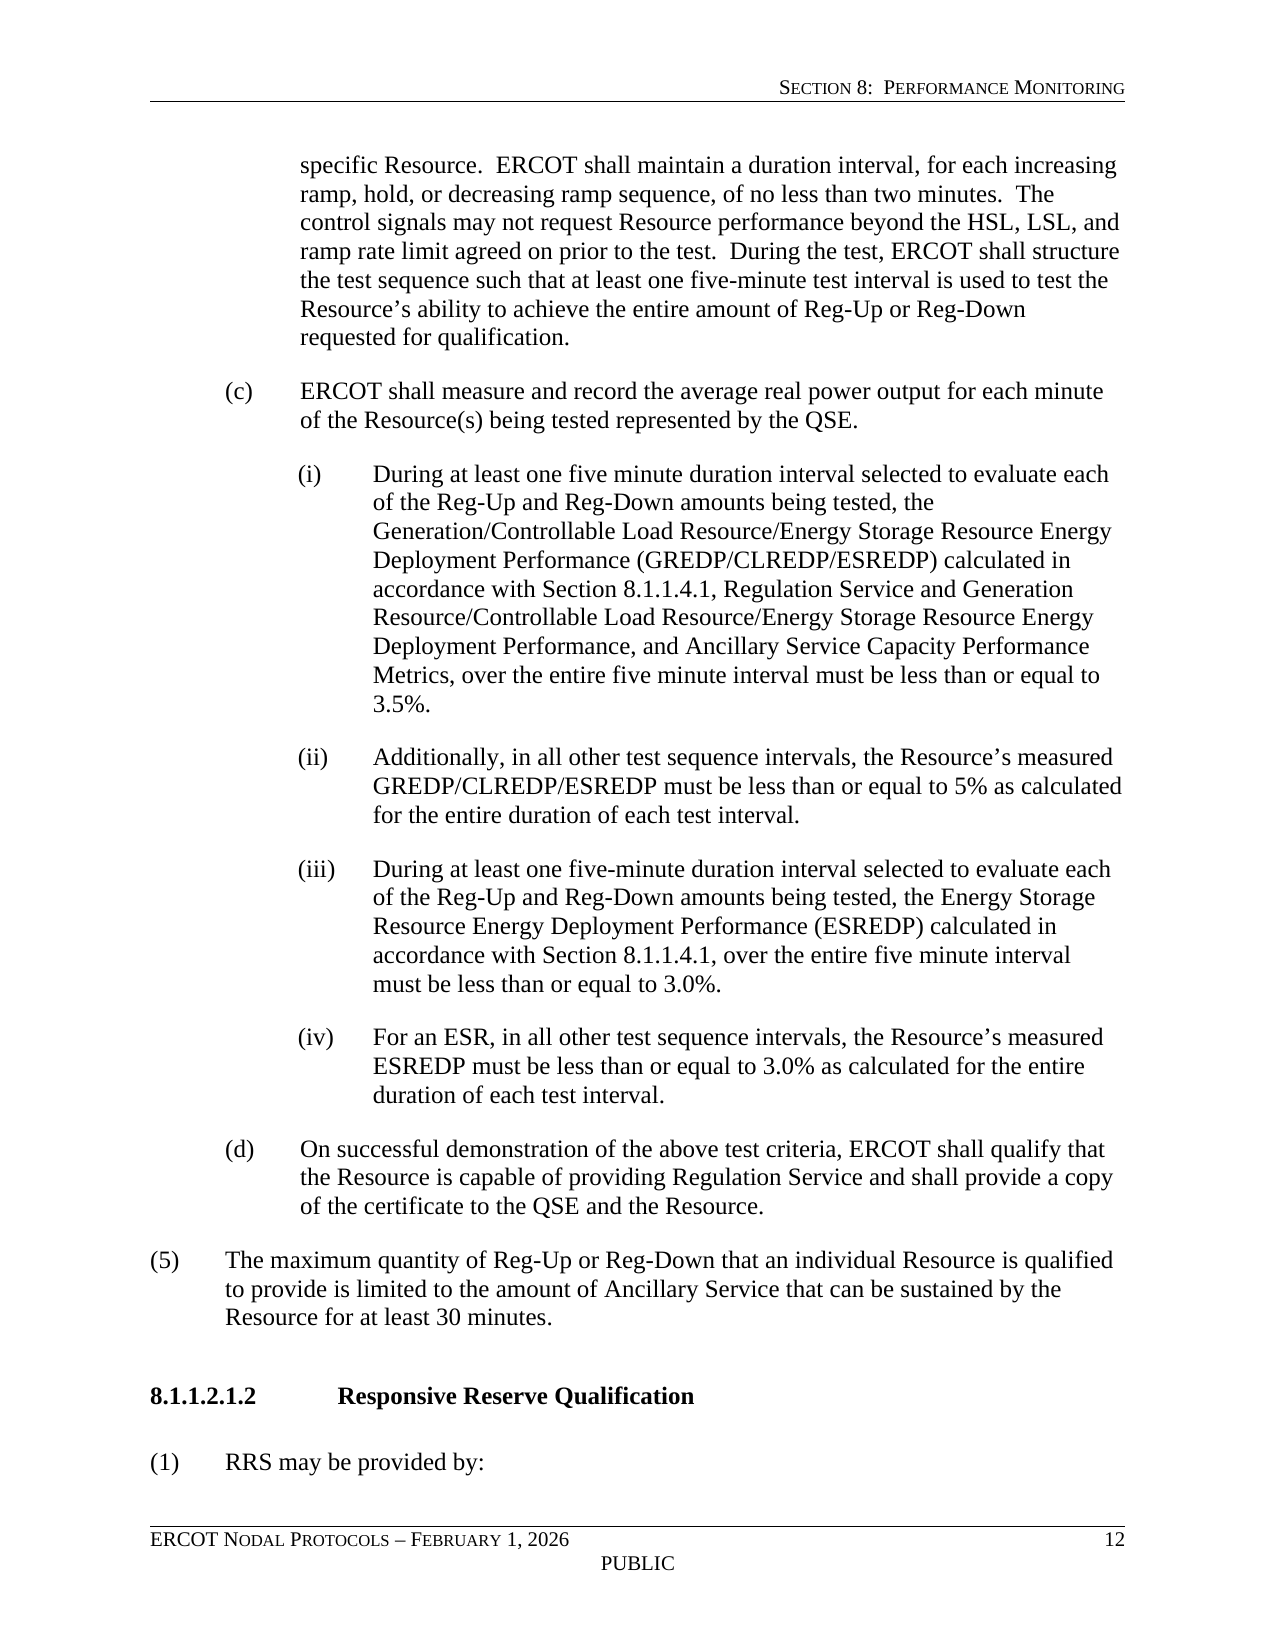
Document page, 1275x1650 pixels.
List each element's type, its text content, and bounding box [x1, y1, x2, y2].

text (i) During at least one five minute duration interval selected to evaluate each of the Reg-Up and Reg-Down amounts being tested, the Generation/Controllable Load Resource/Energy Storage Resource Energy Deployment Performance (GREDP/CLREDP/ESREDP) calculated in accordance with Section 8.1.1.4.1, Regulation Service and Generation Resource/Controllable Load Resource/Energy Storage Resource Energy Deployment Performance, and Ancillary Service Capacity Performance Metrics, over the entire five minute interval must be less than or equal to 3.5%. [298, 459, 1125, 717]
text (d) On successful demonstration of the above test criteria, ERCOT shall qualify that the Resource is capable of providing Regulation Service and shall provide a copy of the certificate to the QSE and the Resource. [225, 1134, 1125, 1220]
text (ii) Additionally, in all other test sequence intervals, the Resource’s measured GREDP/CLREDP/ESREDP must be less than or equal to 5% as calculated for the entire duration of each test interval. [298, 742, 1125, 829]
text (1) RRS may be provided by: [150, 1447, 1125, 1476]
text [225, 150, 1125, 351]
text 8.1.1.2.1.2 Responsive Reserve Qualification [150, 1381, 1125, 1410]
text (iii) During at least one five-minute duration interval selected to evaluate each of the Reg-Up and Reg-Down amounts being tested, the Energy Storage Resource Energy Deployment Performance (ESREDP) calculated in accordance with Section 8.1.1.4.1, over the entire five minute interval must be less than or equal to 3.0%. [298, 854, 1125, 997]
text (c) ERCOT shall measure and record the average real power output for each minute of the Resource(s) being tested represented by the QSE. [225, 376, 1125, 434]
text (5) The maximum quantity of Reg-Up or Reg-Down that an individual Resource is qualified to provide is limited to the amount of Ancillary Service that can be sustained by the Resource for at least 30 minutes. [150, 1245, 1125, 1331]
text (iv) For an ESR, in all other test sequence intervals, the Resource’s measured ESREDP must be less than or equal to 3.0% as calculated for the entire duration of each test interval. [298, 1022, 1125, 1109]
